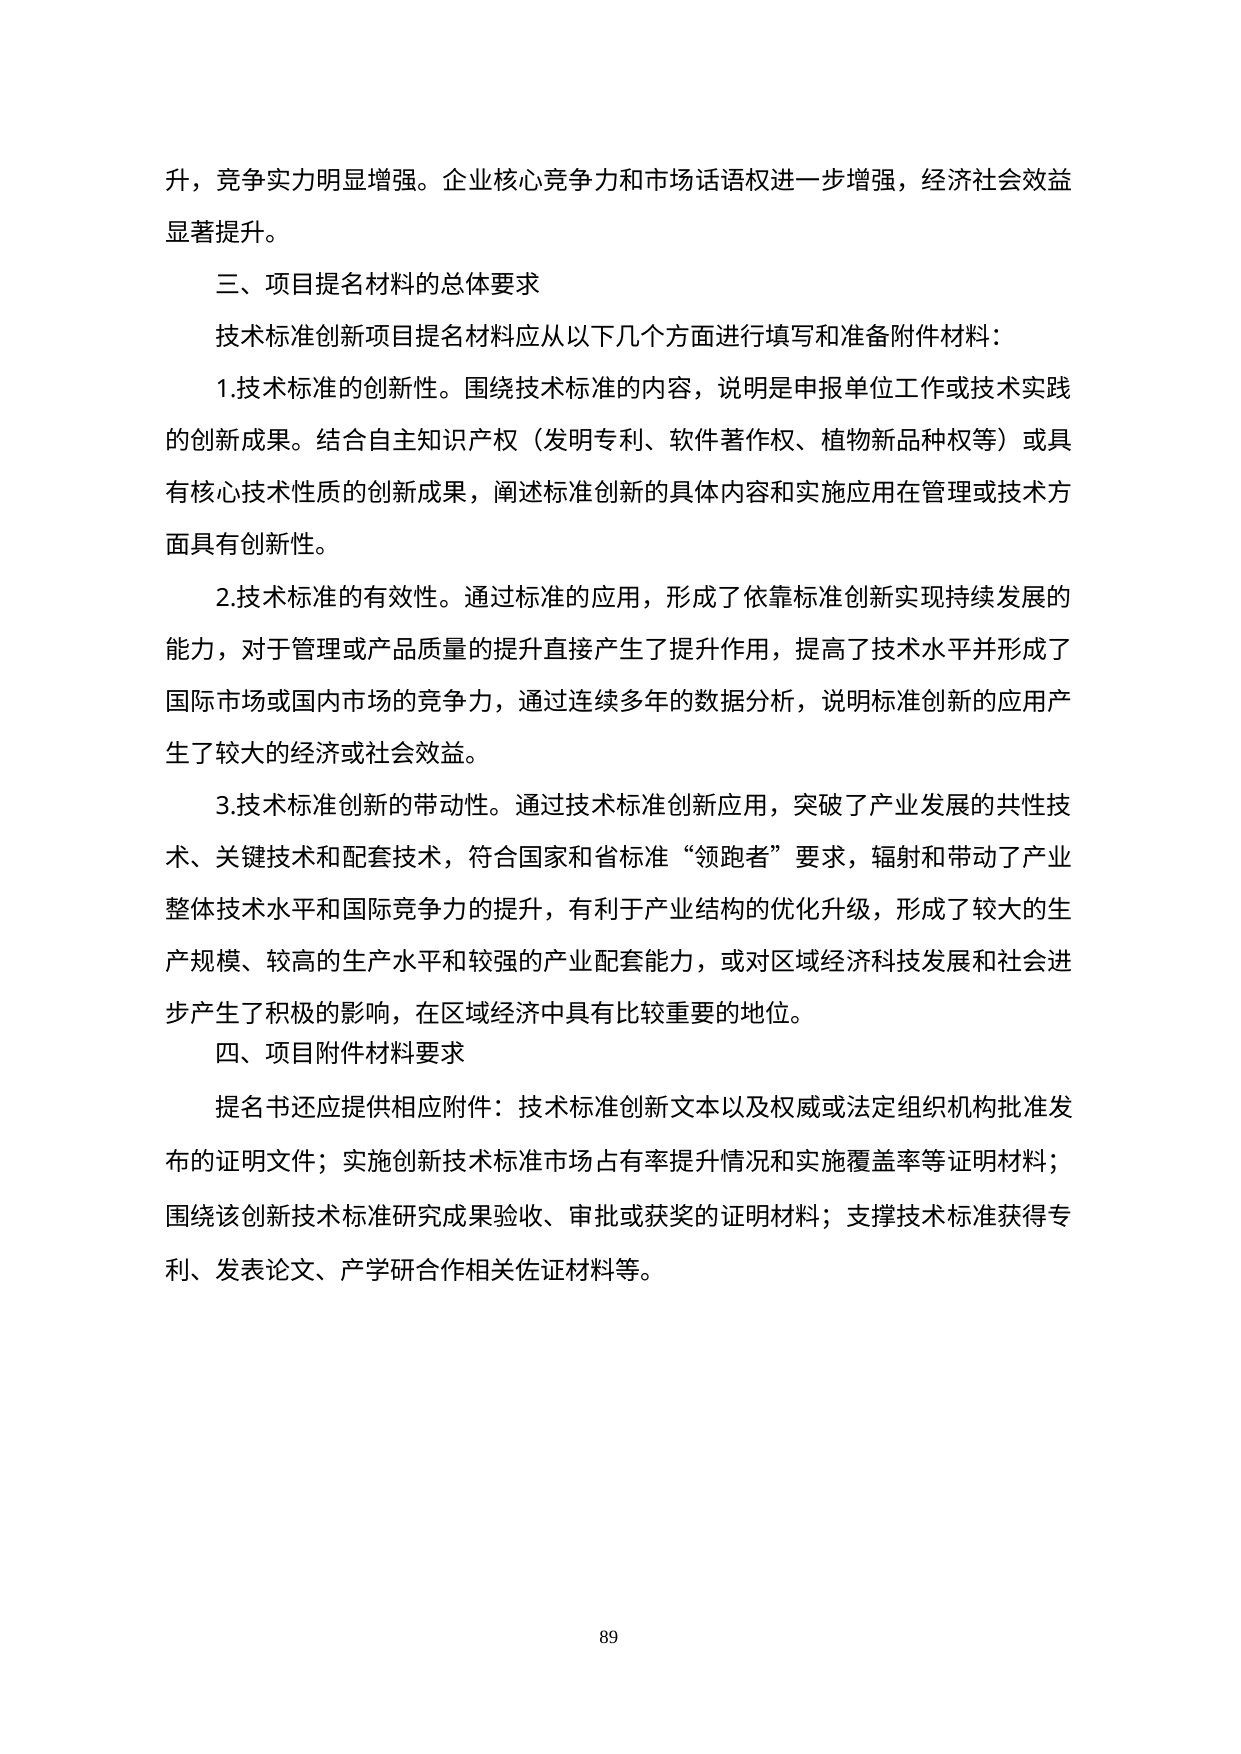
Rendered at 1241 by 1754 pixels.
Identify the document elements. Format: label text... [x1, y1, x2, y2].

text 2.技术标准的有效性。通过标准的应用，形成了依靠标准创新实现持续发展的能力，对于管理或产品质量的提升直接产生了提升作用，提高了技术水平并形成了国际市场或国内市场的竞争力，通过连续多年的数据分析，说明标准创新的应用产生了较大的经济或社会效益。 [165, 564, 1075, 773]
text 三、项目提名材料的总体要求 [165, 252, 1075, 304]
text 1.技术标准的创新性。围绕技术标准的内容，说明是申报单位工作或技术实践的创新成果。结合自主知识产权（发明专利、软件著作权、植物新品种权等）或具有核心技术性质的创新成果，阐述标准创新的具体内容和实施应用在管理或技术方面具有创新性。 [165, 356, 1075, 564]
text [165, 148, 1075, 252]
text 提名书还应提供相应附件：技术标准创新文本以及权威或法定组织机构批准发布的证明文件；实施创新技术标准市场占有率提升情况和实施覆盖率等证明材料；围绕该创新技术标准研究成果验收、审批或获奖的证明材料；支撑技术标准获得专利、发表论文、产学研合作相关佐证材料等。 [165, 1087, 1075, 1287]
text 3.技术标准创新的带动性。通过技术标准创新应用，突破了产业发展的共性技术、关键技术和配套技术，符合国家和省标准“领跑者”要求，辐射和带动了产业整体技术水平和国际竞争力的提升，有利于产业结构的优化升级，形成了较大的生产规模、较高的生产水平和较强的产业配套能力，或对区域经济科技发展和社会进步产生了积极的影响，在区域经济中具有比较重要的地位。 [165, 773, 1075, 1033]
text 四、项目附件材料要求 [165, 1033, 1075, 1069]
text 技术标准创新项目提名材料应从以下几个方面进行填写和准备附件材料： [165, 304, 1075, 356]
